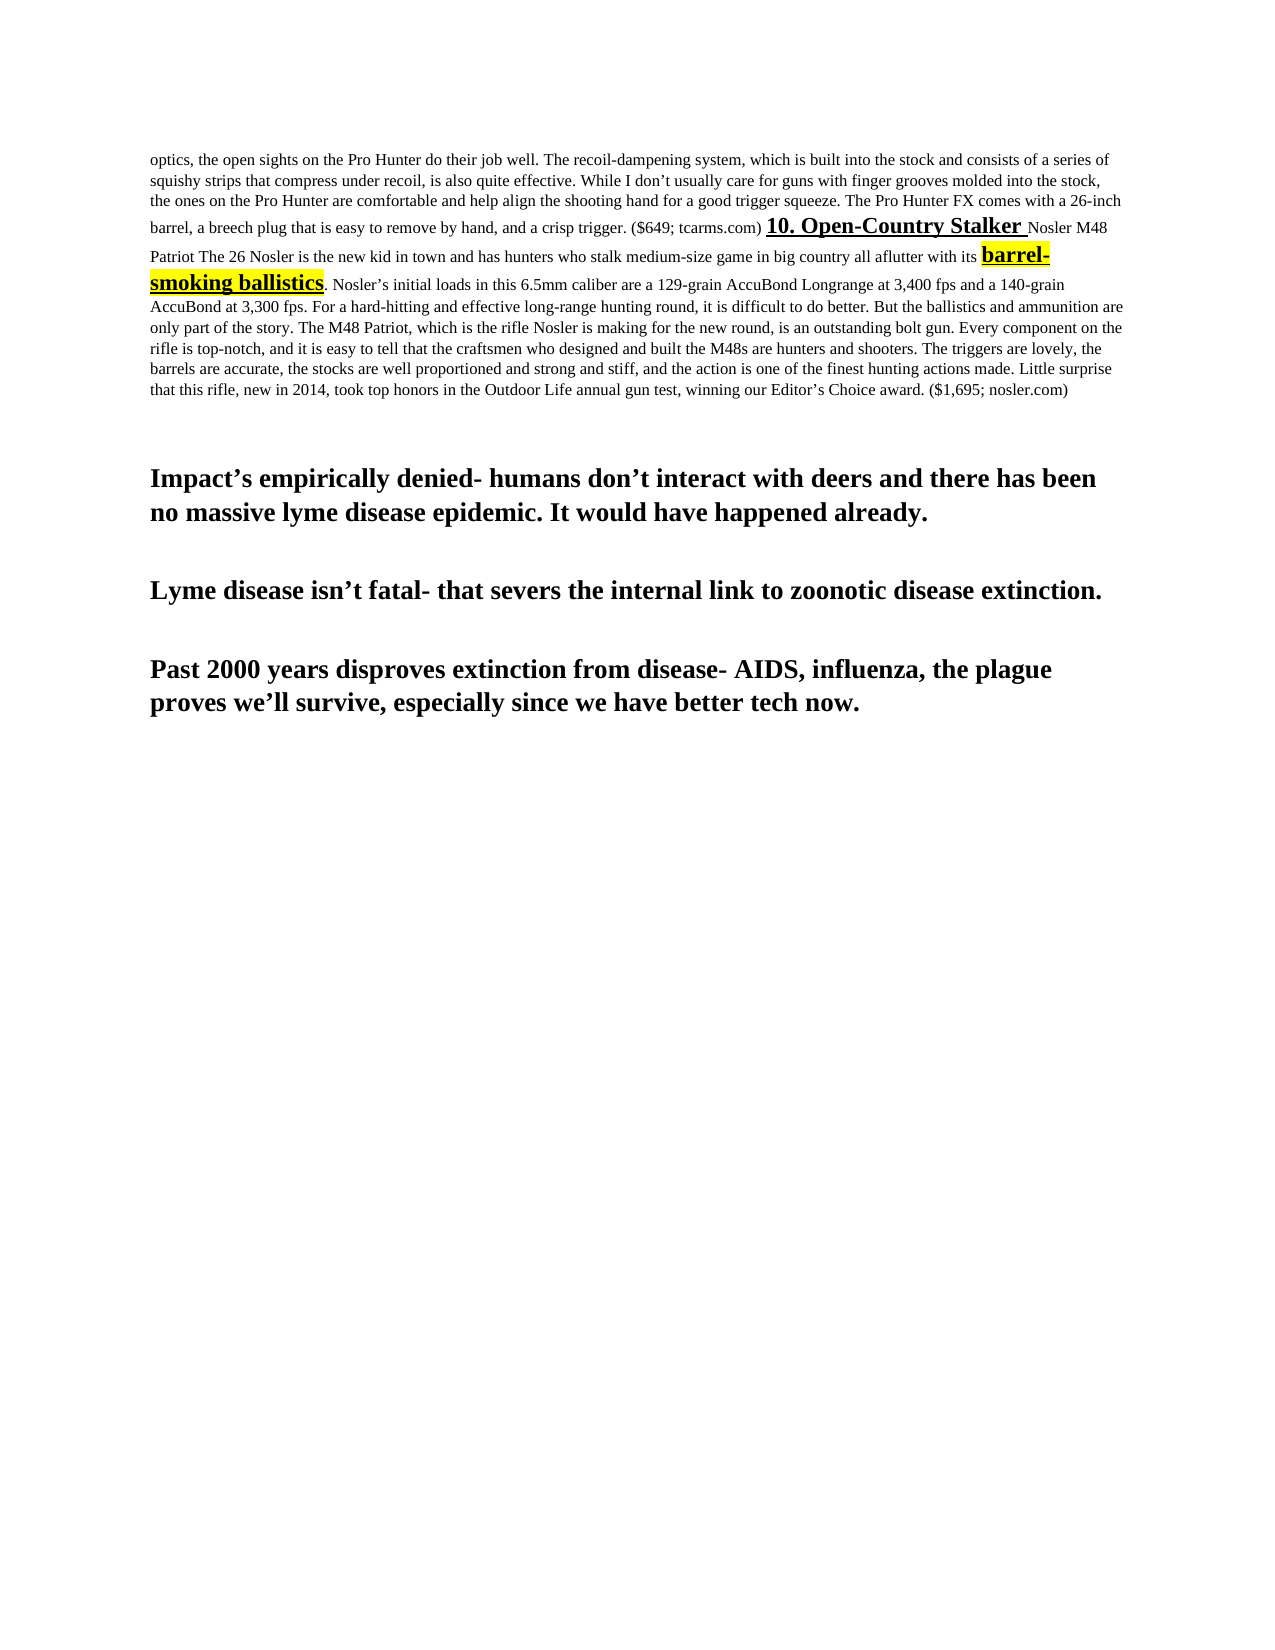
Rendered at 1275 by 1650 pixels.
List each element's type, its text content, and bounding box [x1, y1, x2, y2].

subtitle Lyme disease isn’t fatal- that severs the internal link to zoonotic disease extinction. [150, 574, 1125, 605]
subtitle Impact’s empirically denied- humans don’t interact with deers and there has been no massive lyme disease epidemic. It would have happened already. [150, 462, 1125, 527]
subtitle Past 2000 years disproves extinction from disease- AIDS, influenza, the plague proves we’ll survive, especially since we have better tech now. [150, 653, 1125, 718]
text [150, 150, 1125, 399]
